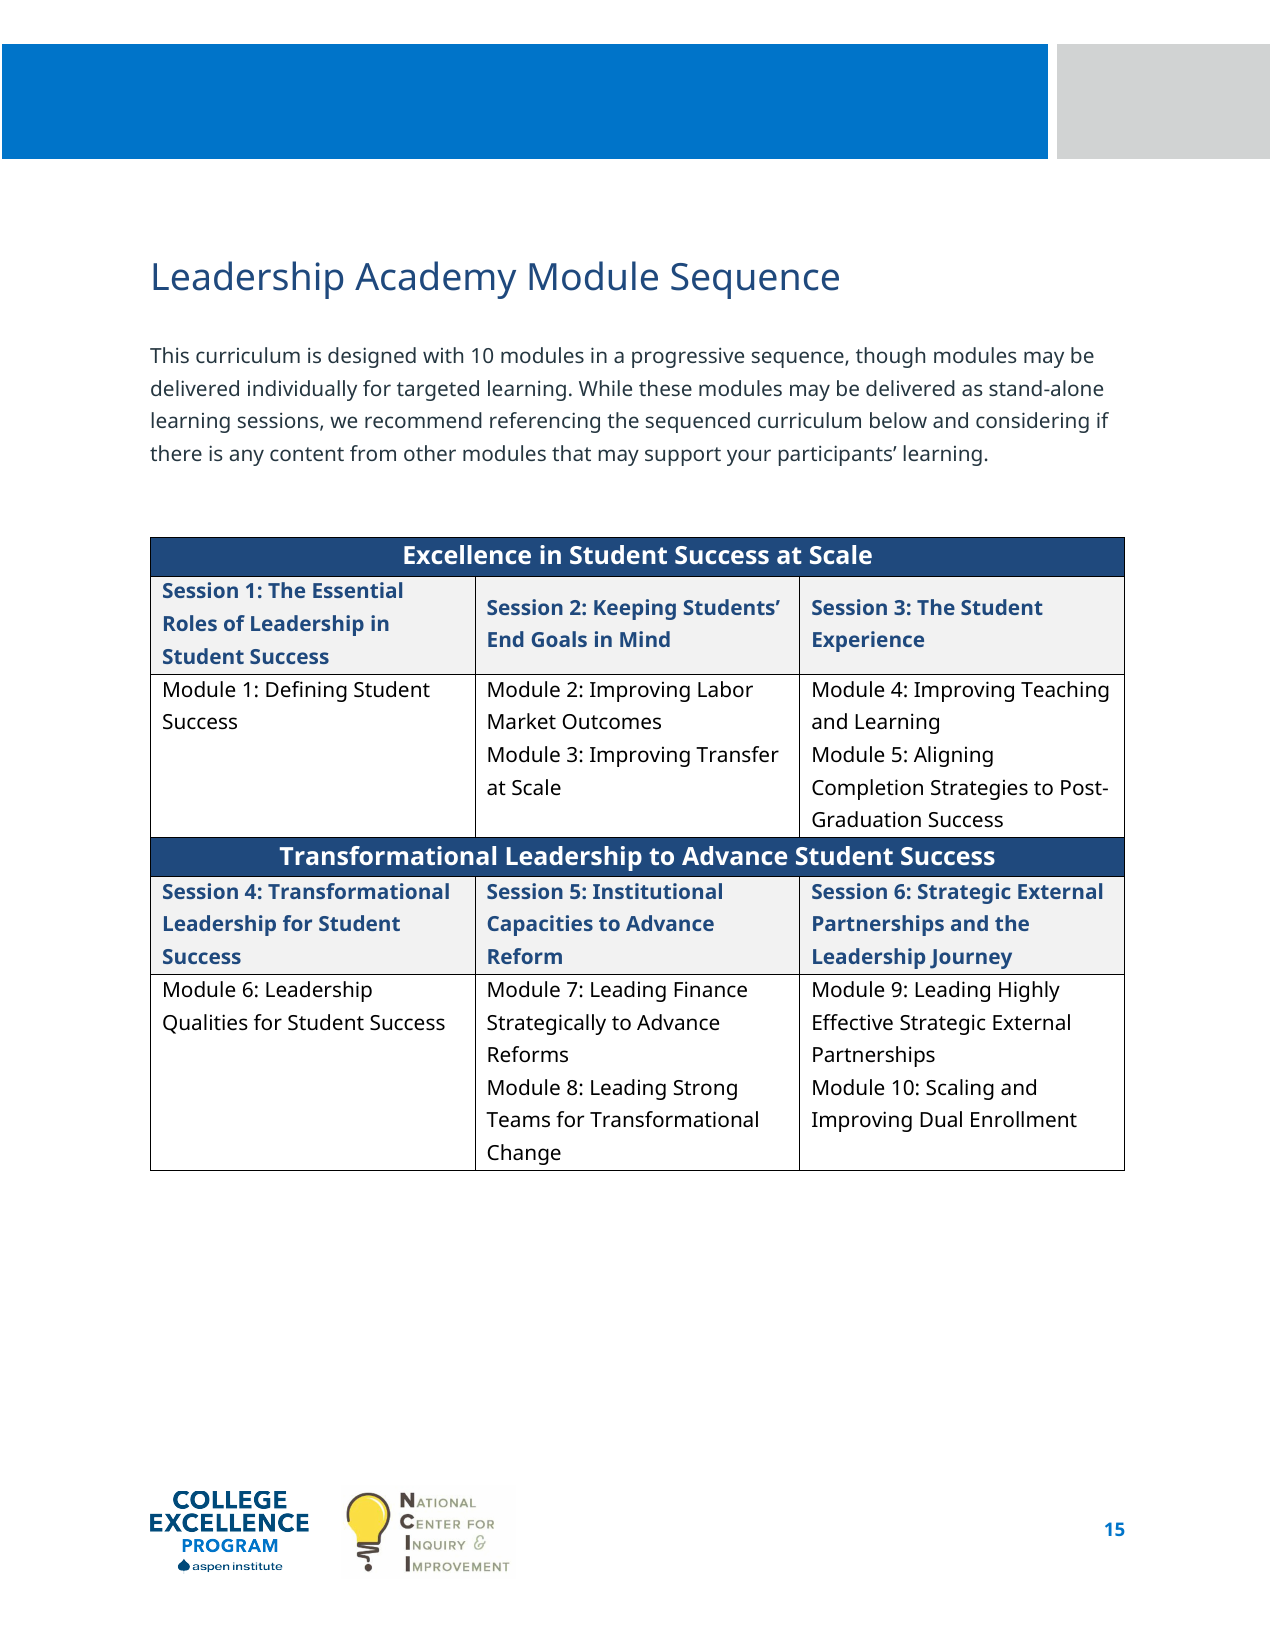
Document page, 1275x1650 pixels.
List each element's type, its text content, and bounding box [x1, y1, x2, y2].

text This curriculum is designed with 10 modules in a progressive sequence, though modules may be delivered individually for targeted learning. While these modules may be delivered as stand-alone learning sessions, we recommend referencing the sequenced curriculum below and considering if there is any content from other modules that may support your participants’ learning. [150, 309, 1125, 468]
table_cell Module 4: Improving Teaching and Learning Module 5: Aligning Completion Strategies to Post-Graduation Success [800, 675, 1124, 837]
table_cell Transformational Leadership to Advance Student Success [151, 838, 1124, 876]
table_cell Session 5: Institutional Capacities to Advance Reform [476, 877, 799, 974]
picture [150, 1491, 309, 1574]
text Leadership Academy Module Sequence [150, 250, 1125, 301]
table_header Excellence in Student Success at Scale [151, 538, 1124, 576]
table_cell Module 2: Improving Labor Market Outcomes Module 3: Improving Transfer at Scale [476, 675, 799, 837]
table_cell Module 7: Leading Finance Strategically to Advance Reforms Module 8: Leading Strong Teams for Transformational Change [476, 975, 799, 1170]
table_cell Module 9: Leading Highly Effective Strategic External Partnerships Module 10: Scaling and Improving Dual Enrollment [800, 975, 1124, 1170]
table_cell Module 6: Leadership Qualities for Student Success [151, 975, 475, 1170]
table_cell Module 1: Defining Student Success [151, 675, 475, 837]
table_cell Session 1: The Essential Roles of Leadership in Student Success [151, 577, 475, 674]
table_cell Session 2: Keeping Students’ End Goals in Mind [476, 577, 799, 674]
picture [340, 1485, 516, 1579]
table_cell Session 3: The Student Experience [800, 577, 1124, 674]
table_cell Session 4: Transformational Leadership for Student Success [151, 877, 475, 974]
table_cell Session 6: Strategic External Partnerships and the Leadership Journey [800, 877, 1124, 974]
